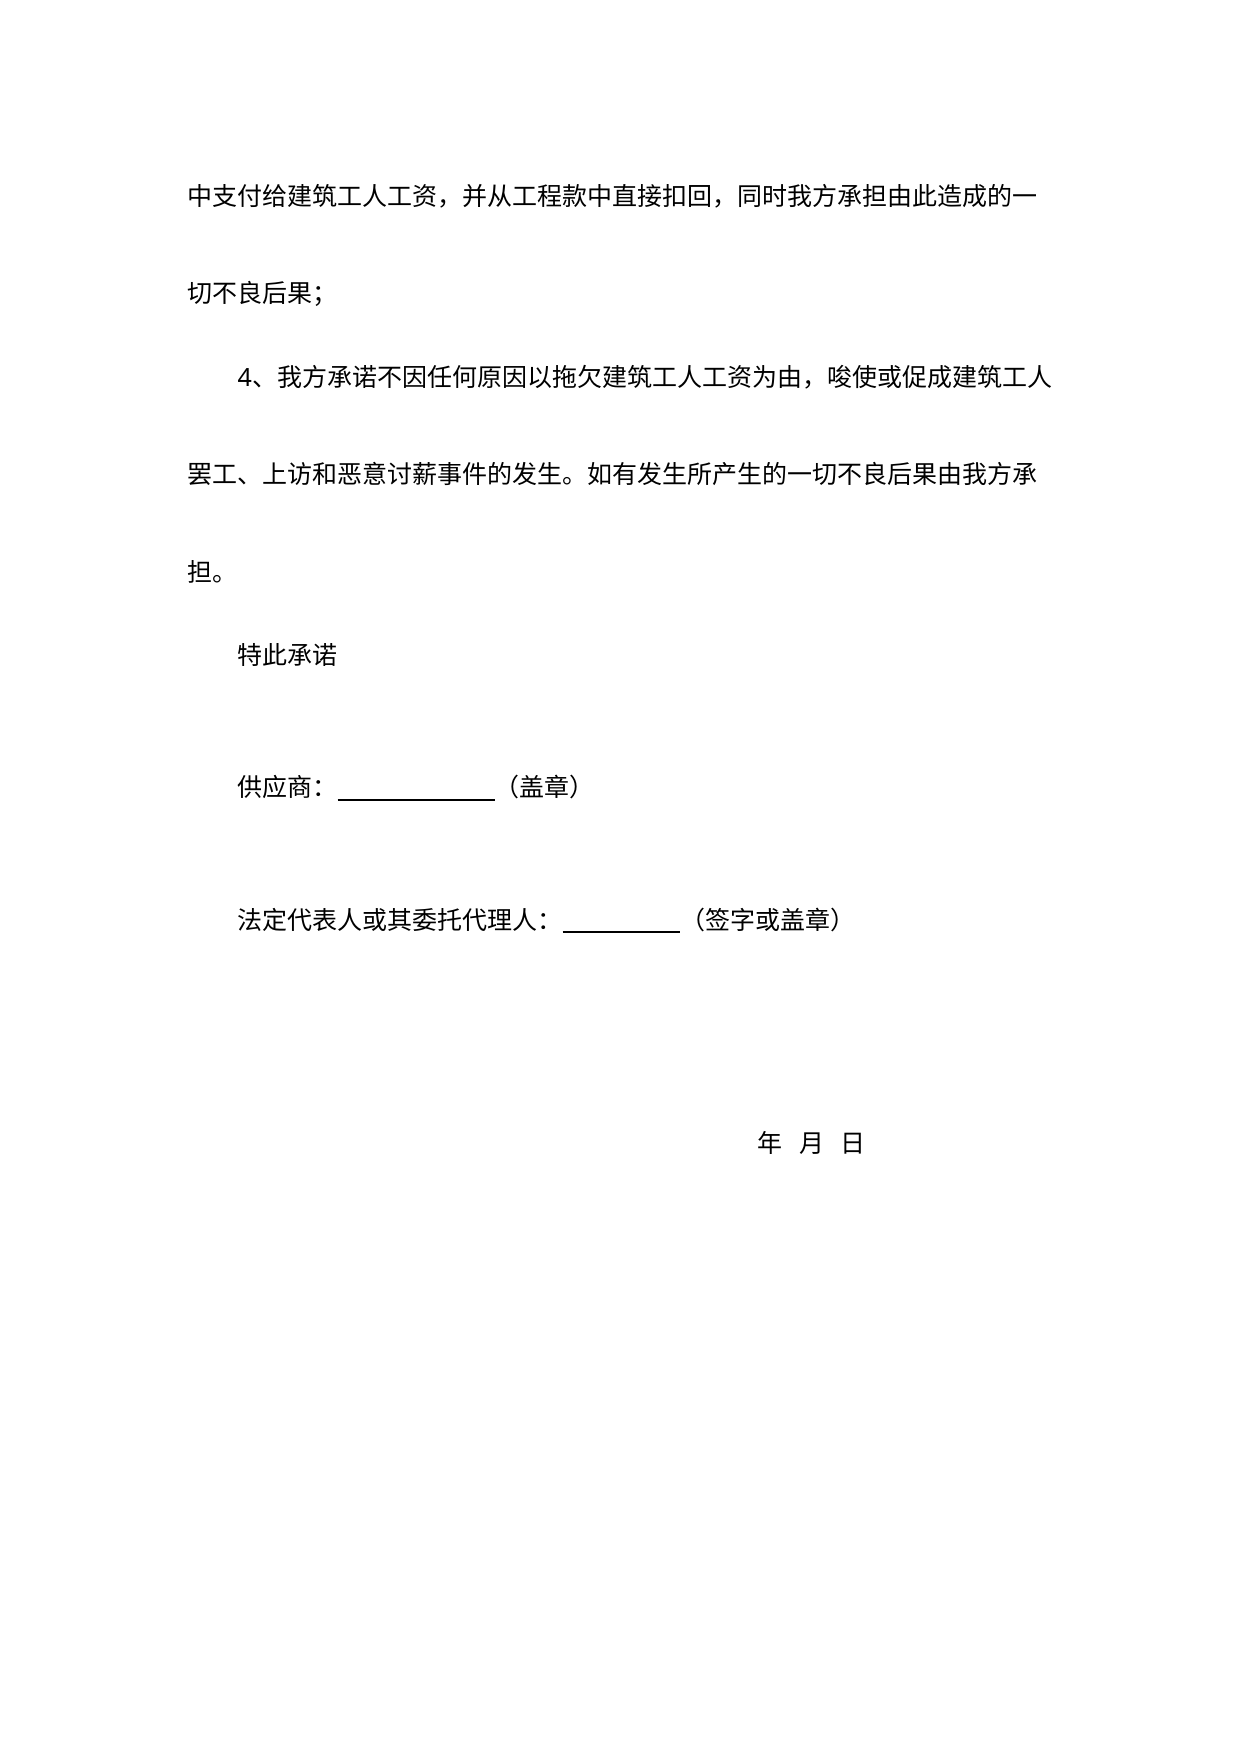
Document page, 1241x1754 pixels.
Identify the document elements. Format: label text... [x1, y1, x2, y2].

text 年 月 日 [187, 1109, 1053, 1174]
text 特此承诺 [187, 621, 1053, 686]
text 4、我方承诺不因任何原因以拖欠建筑工人工资为由，唆使或促成建筑工人罢工、上访和恶意讨薪事件的发生。如有发生所产生的一切不良后果由我方承担。 [187, 343, 1053, 603]
text 供应商： （盖章） [187, 753, 1053, 818]
text 法定代表人或其委托代理人： （签字或盖章） [187, 886, 1053, 951]
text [187, 162, 1053, 324]
